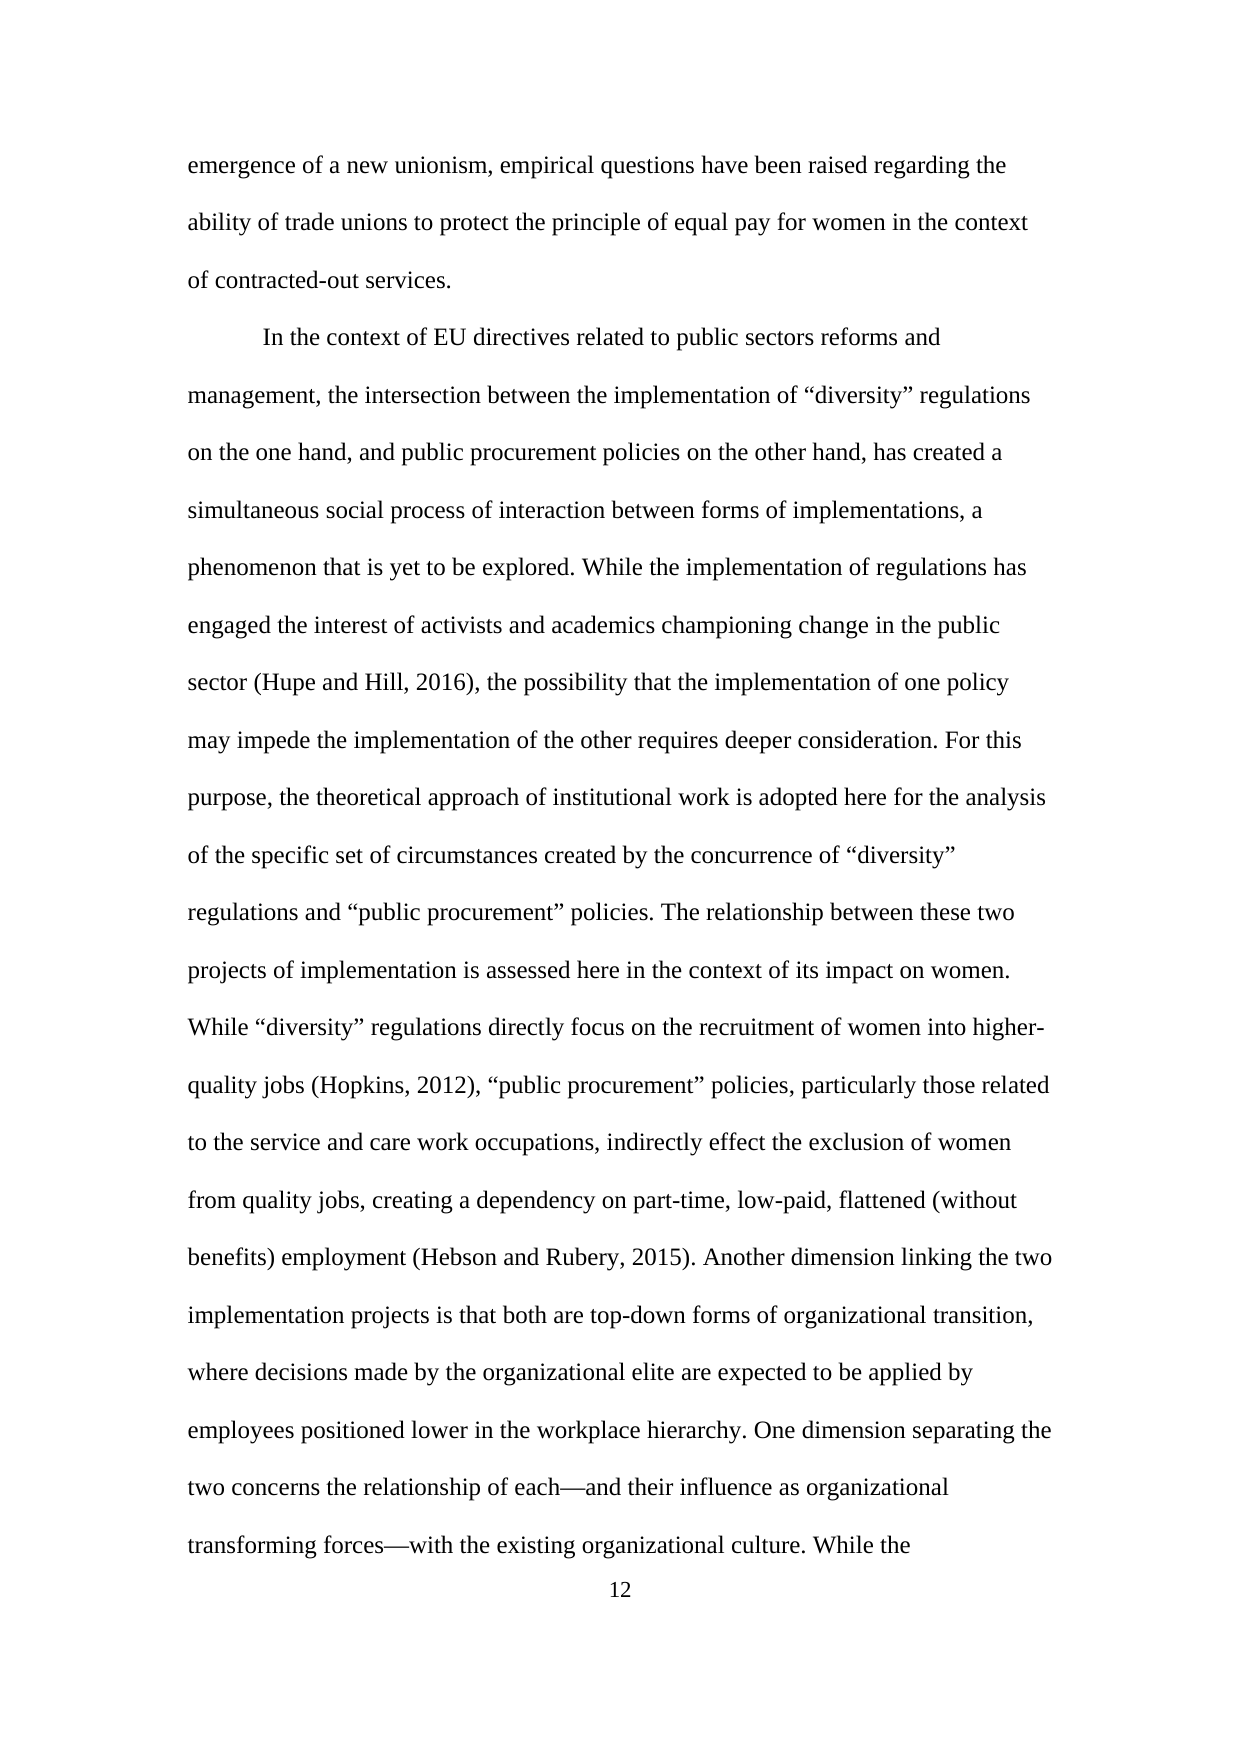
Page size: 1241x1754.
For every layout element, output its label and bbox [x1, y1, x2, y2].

text [187, 322, 1053, 1559]
text [187, 150, 1053, 294]
